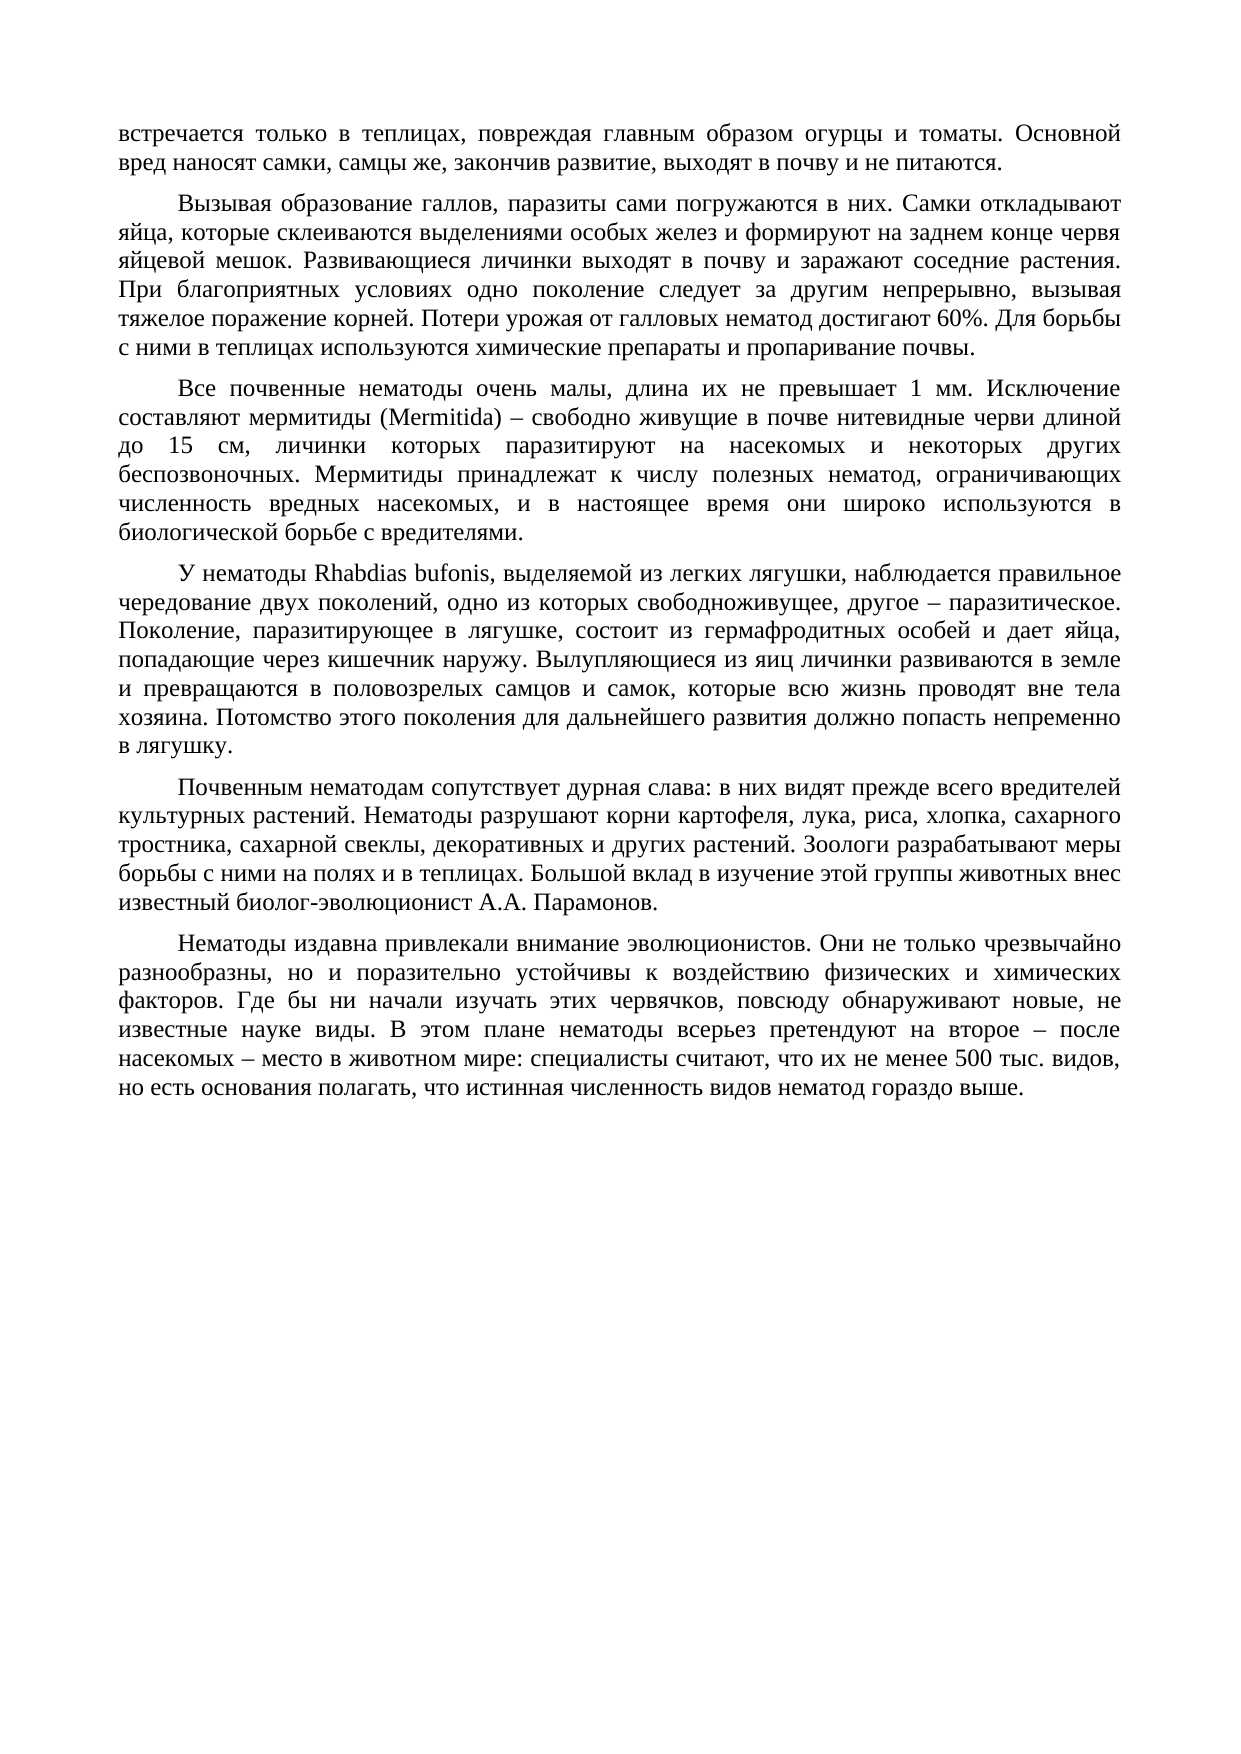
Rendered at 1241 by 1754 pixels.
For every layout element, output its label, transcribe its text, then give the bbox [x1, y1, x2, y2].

text Вызывая образование галлов, паразиты сами погружаются в них. Самки откладывают яйца, которые склеиваются выделениями особых желез и формируют на заднем конце червя яйцевой мешок. Развивающиеся личинки выходят в почву и заражают соседние растения. При благоприятных условиях одно поколение следует за другим непрерывно, вызывая тяжелое поражение корней. Потери урожая от галловых нематод достигают 60%. Для борьбы с ними в теплицах используются химические препараты и пропаривание почвы. [118, 188, 1122, 361]
text Почвенным нематодам сопутствует дурная слава: в них видят прежде всего вредителей культурных растений. Нематоды разрушают корни картофеля, лука, риса, хлопка, сахарного тростника, сахарной свеклы, декоративных и других растений. Зоологи разрабатывают меры борьбы с ними на полях и в теплицах. Большой вклад в изучение этой группы животных внес известный биолог-эволюционист А.А. Парамонов. [118, 772, 1122, 916]
text Нематоды издавна привлекали внимание эволюционистов. Они не только чрезвычайно разнообразны, но и поразительно устойчивы к воздействию физических и химических факторов. Где бы ни начали изучать этих червячков, повсюду обнаруживают новые, не известные науке виды. В этом плане нематоды всерьез претендуют на второе – после насекомых – место в животном мире: специалисты считают, что их не менее 500 тыс. видов, но есть основания полагать, что истинная численность видов нематод гораздо выше. [118, 928, 1122, 1101]
text У нематоды Rhabdias bufonis, выделяемой из легких лягушки, наблюдается правильное чередование двух поколений, одно из которых свободноживущее, другое – паразитическое. Поколение, паразитирующее в лягушке, состоит из гермафродитных особей и дает яйца, попадающие через кишечник наружу. Вылупляющиеся из яиц личинки развиваются в земле и превращаются в половозрелых самцов и самок, которые всю жизнь проводят вне тела хозяина. Потомство этого поколения для дальнейшего развития должно попасть непременно в лягушку. [118, 558, 1122, 759]
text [118, 118, 1122, 176]
text Все почвенные нематоды очень малы, длина их не превышает . Исключение составляют мермитиды (Mermitida) – свободно живущие в почве нитевидные черви длиной до , личинки которых паразитируют на насекомых и некоторых других беспозвоночных. Мермитиды принадлежат к числу полезных нематод, ограничивающих численность вредных насекомых, и в настоящее время они широко используются в биологической борьбе с вредителями. [118, 373, 1122, 546]
